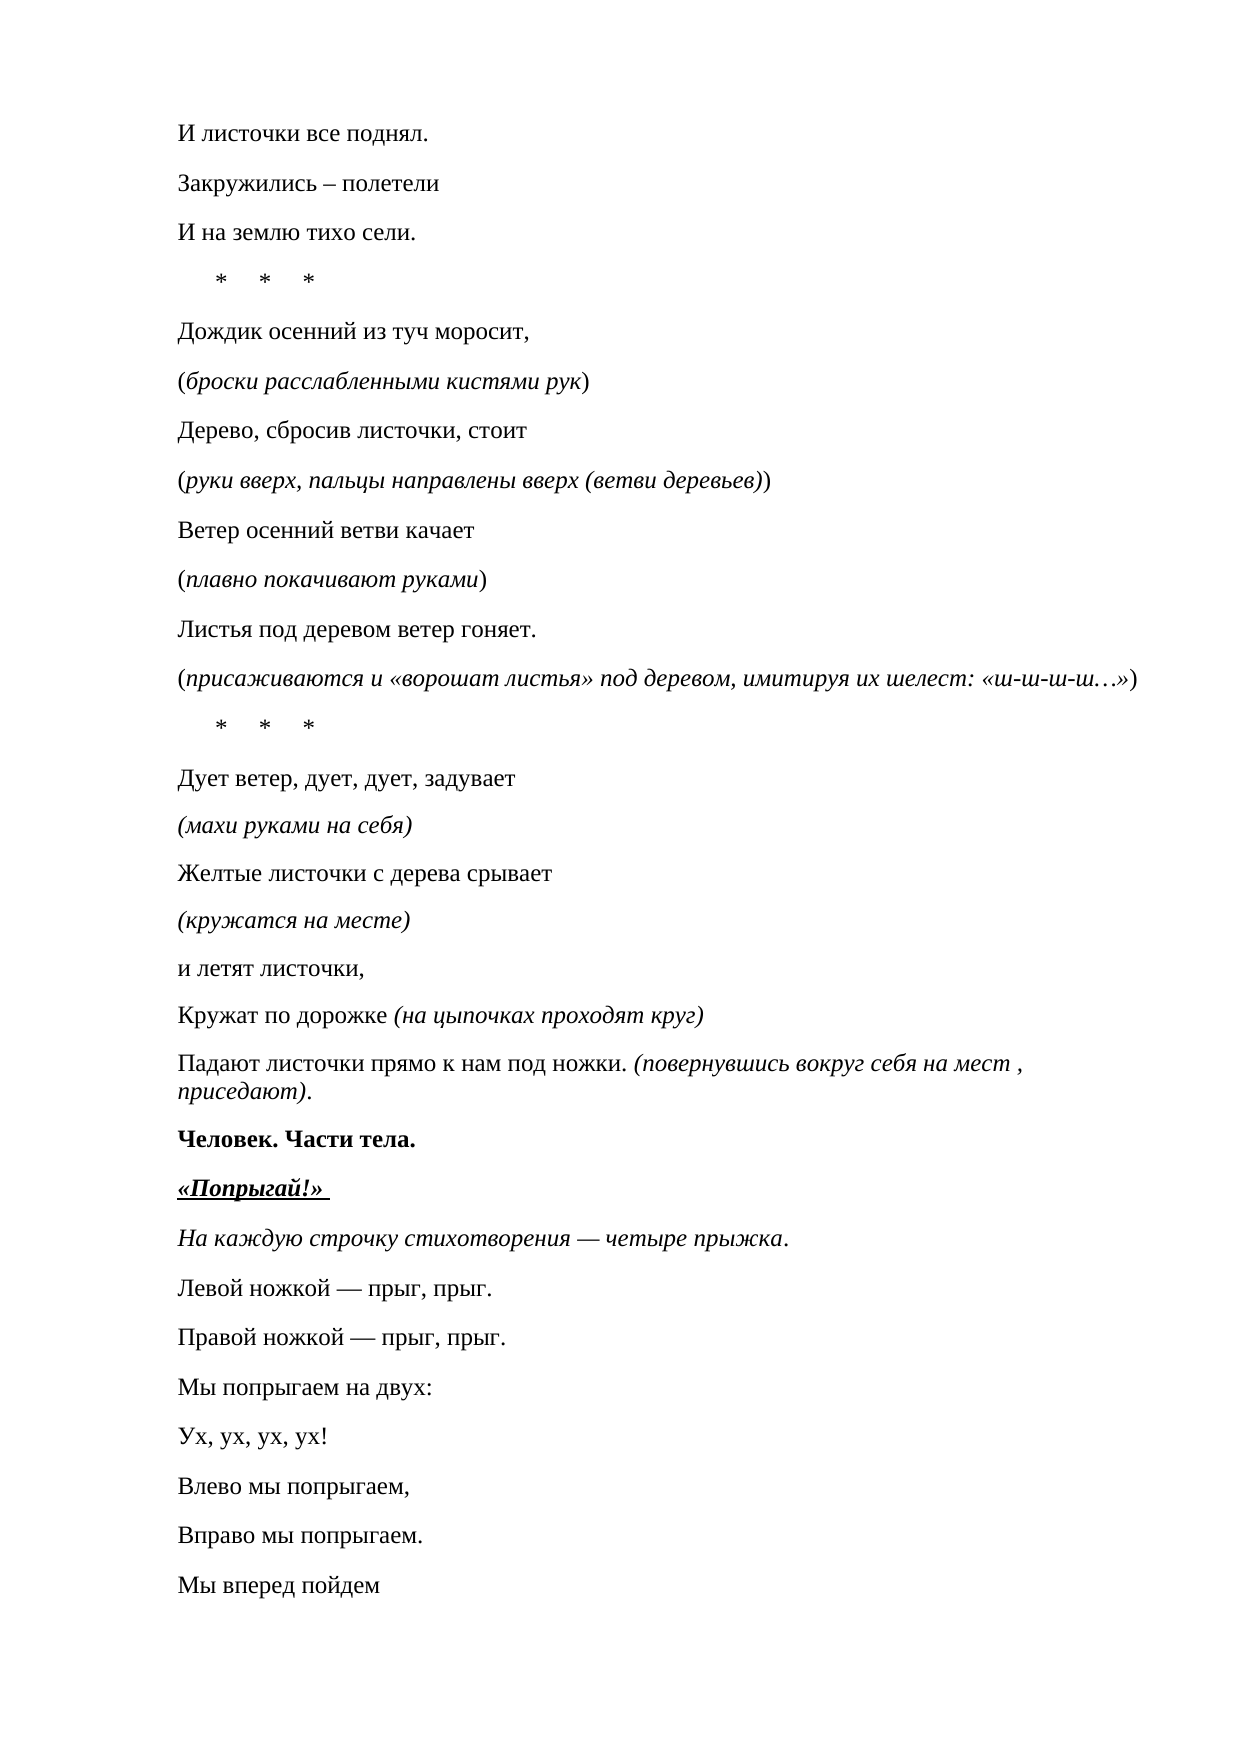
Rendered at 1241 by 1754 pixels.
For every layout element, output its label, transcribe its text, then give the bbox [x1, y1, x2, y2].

text Человек. Части тела. [177, 1124, 1152, 1153]
text * * * [177, 713, 1152, 742]
text (кружатся на месте) [177, 905, 1152, 934]
text Ветер осенний ветви качает [177, 515, 1152, 543]
text На каждую строчку стихотворения — четыре прыжка. [177, 1223, 1152, 1252]
text и летят листочки, [177, 953, 1152, 981]
text Правой ножкой — прыг, прыг. [177, 1322, 1152, 1351]
text Мы вперед пойдем [177, 1570, 1152, 1599]
text Дует ветер, дует, дует, задувает [177, 763, 1152, 791]
text Желтые листочки с дерева срывает [177, 858, 1152, 886]
text И на землю тихо сели. [177, 217, 1152, 246]
text (руки вверх, пальцы направлены вверх (ветви деревьев)) [177, 465, 1152, 494]
text (броски расслабленными кистями рук) [177, 366, 1152, 395]
text (плавно покачивают руками) [177, 564, 1152, 593]
text Закружились – полетели [177, 168, 1152, 196]
text Мы попрыгаем на двух: [177, 1372, 1152, 1401]
text Левой ножкой — прыг, прыг. [177, 1273, 1152, 1301]
text Кружат по дорожке (на цыпочках проходят круг) [177, 1000, 1152, 1029]
text Ух, ух, ух, ух! [177, 1421, 1152, 1450]
text (присаживаются и «ворошат листья» под деревом, имитируя их шелест: «ш-ш-ш-ш…») [177, 663, 1152, 692]
text «Попрыгай!» [177, 1173, 1152, 1202]
text * * * [177, 267, 1152, 296]
text Листья под деревом ветер гоняет. [177, 614, 1152, 643]
text Влево мы попрыгаем, [177, 1471, 1152, 1500]
text Дождик осенний из туч моросит, [177, 316, 1152, 345]
text (махи руками на себя) [177, 810, 1152, 839]
text Дерево, сбросив листочки, стоит [177, 416, 1152, 444]
text И листочки все поднял. [177, 118, 1152, 147]
text Вправо мы попрыгаем. [177, 1521, 1152, 1549]
text Падают листочки прямо к нам под ножки. (повернувшись вокруг себя на мест , приседают). [177, 1048, 1152, 1105]
